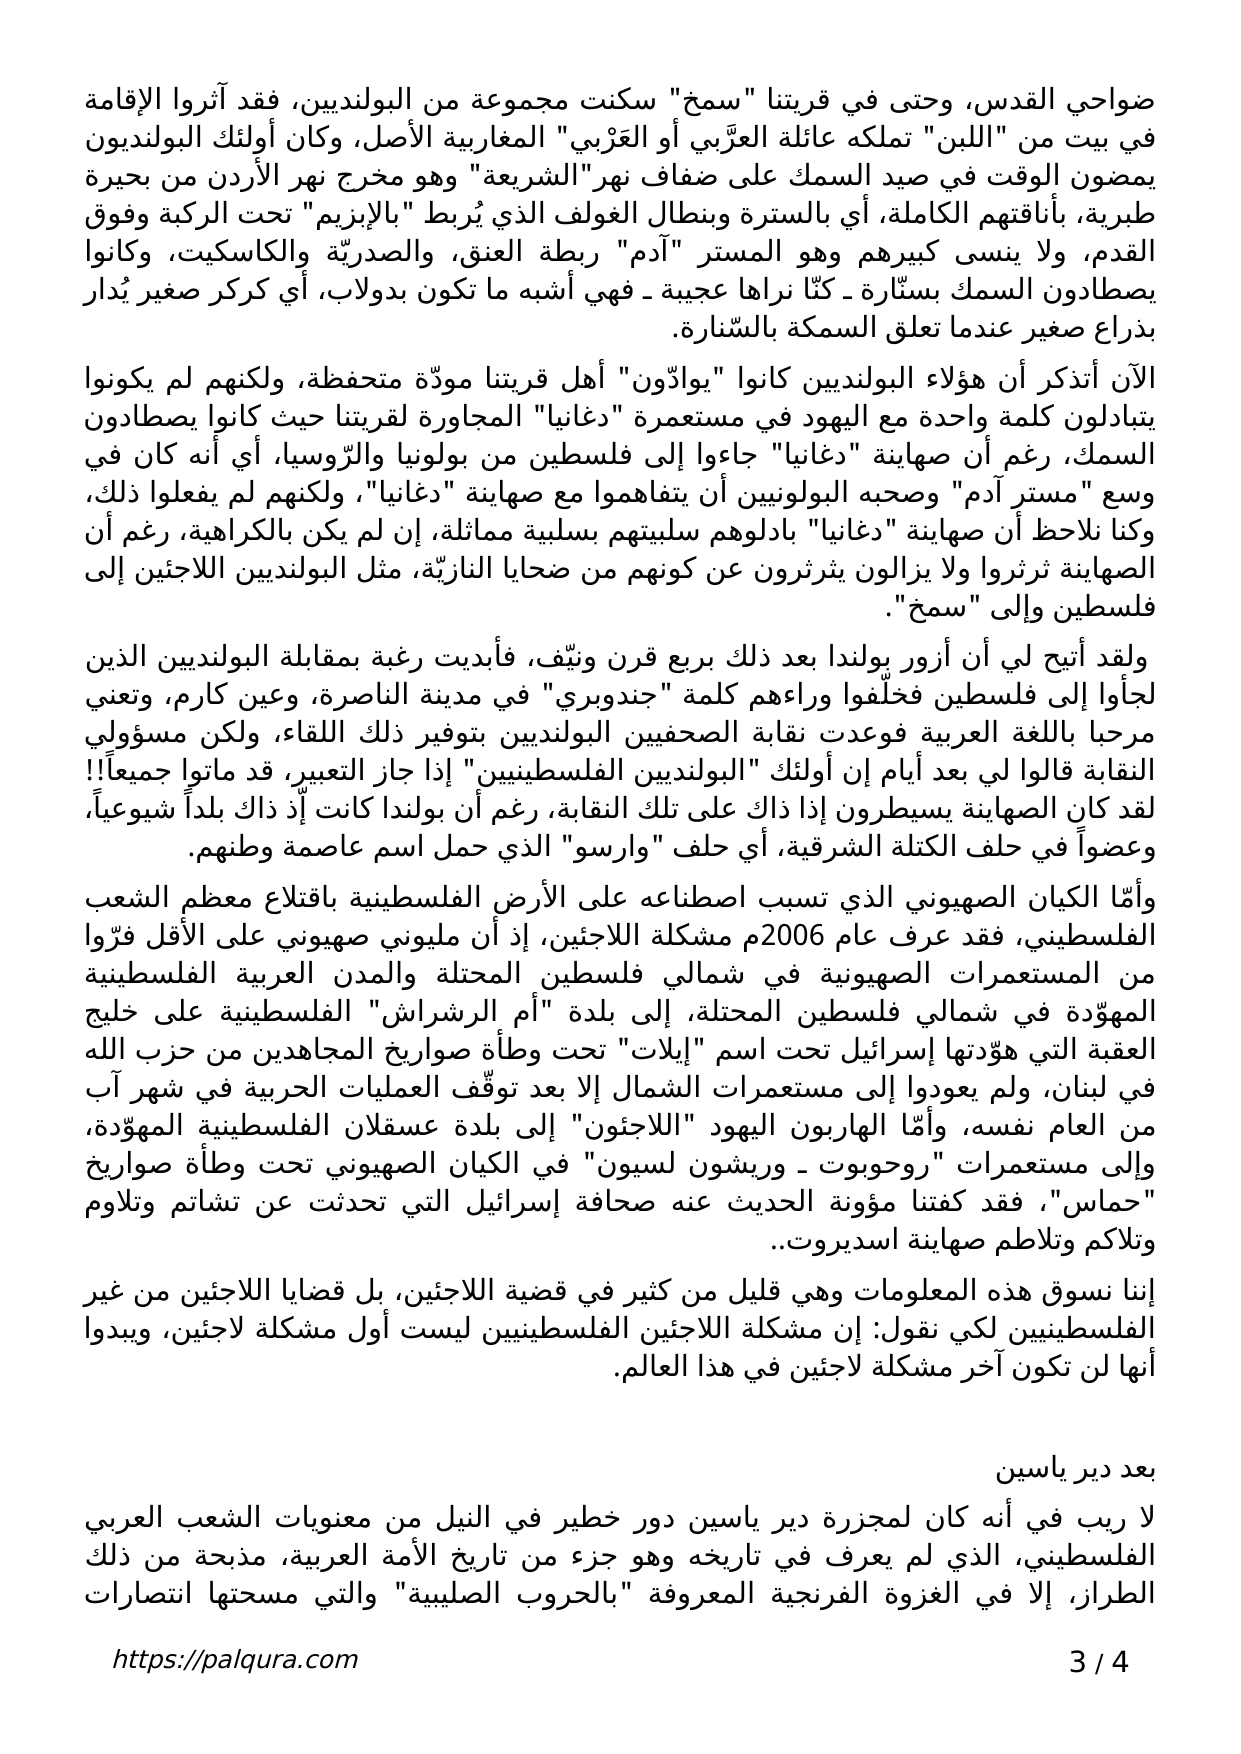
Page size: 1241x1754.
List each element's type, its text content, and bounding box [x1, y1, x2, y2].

text الآن أتذكر أن هؤلاء البولنديين كانوا "يوادّون" أهل قريتنا مودّة متحفظة، ولكنهم لم يكونوا يتبادلون كلمة واحدة مع اليهود في مستعمرة "دغانيا" المجاورة لقريتنا حيث كانوا يصطادون السمك، رغم أن صهاينة "دغانيا" جاءوا إلى فلسطين من بولونيا والرّوسيا، أي أنه كان في وسع "مستر آدم" وصحبه البولونيين أن يتفاهموا مع صهاينة "دغانيا"، ولكنهم لم يفعلوا ذلك، وكنا نلاحظ أن صهاينة "دغانيا" بادلوهم سلبيتهم بسلبية مماثلة، إن لم يكن بالكراهية، رغم أن الصهاينة ثرثروا ولا يزالون يثرثرون عن كونهم من ضحايا النازيّة، مثل البولنديين اللاجئين إلى فلسطين وإلى "سمخ". [83, 362, 1157, 628]
text بعد دير ياسين [83, 1451, 1157, 1489]
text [83, 83, 1157, 349]
text إننا نسوق هذه المعلومات وهي قليل من كثير في قضية اللاجئين، بل قضايا اللاجئين من غير الفلسطينيين لكي نقول: إن مشكلة اللاجئين الفلسطينيين ليست أول مشكلة لاجئين، ويبدوا أنها لن تكون آخر مشكلة لاجئين في هذا العالم. [83, 1274, 1157, 1388]
text ولقد أتيح لي أن أزور بولندا بعد ذلك بربع قرن ونيّف، فأبديت رغبة بمقابلة البولنديين الذين لجأوا إلى فلسطين فخلّفوا وراءهم كلمة "جندوبري" في مدينة الناصرة، وعين كارم، وتعني مرحبا باللغة العربية فوعدت نقابة الصحفيين البولنديين بتوفير ذلك اللقاء، ولكن مسؤولي النقابة قالوا لي بعد أيام إن أولئك "البولنديين الفلسطينيين" إذا جاز التعبير، قد ماتوا جميعاً!! لقد كان الصهاينة يسيطرون إذا ذاك على تلك النقابة، رغم أن بولندا كانت إّذ ذاك بلداً شيوعياً، وعضواً في حلف الكتلة الشرقية، أي حلف "وارسو" الذي حمل اسم عاصمة وطنهم. [83, 641, 1157, 869]
text وأمّا الكيان الصهيوني الذي تسبب اصطناعه على الأرض الفلسطينية باقتلاع معظم الشعب الفلسطيني، فقد عرف عام 2006م مشكلة اللاجئين، إذ أن مليوني صهيوني على الأقل فرّوا من المستعمرات الصهيونية في شمالي فلسطين المحتلة والمدن العربية الفلسطينية المهوّدة في شمالي فلسطين المحتلة، إلى بلدة "أم الرشراش" الفلسطينية على خليج العقبة التي هوّدتها إسرائيل تحت اسم "إيلات" تحت وطأة صواريخ المجاهدين من حزب الله في لبنان، ولم يعودوا إلى مستعمرات الشمال إلا بعد توقّف العمليات الحربية في شهر آب من العام نفسه، وأمّا الهاربون اليهود "اللاجئون" إلى بلدة عسقلان الفلسطينية المهوّدة، وإلى مستعمرات "روحوبوت ـ وريشون لسيون" في الكيان الصهيوني تحت وطأة صواريخ "حماس"، فقد كفتنا مؤونة الحديث عنه صحافة إسرائيل التي تحدثت عن تشاتم وتلاوم وتلاكم وتلاطم صهاينة اسديروت.. [83, 881, 1157, 1261]
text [83, 1502, 1157, 1616]
